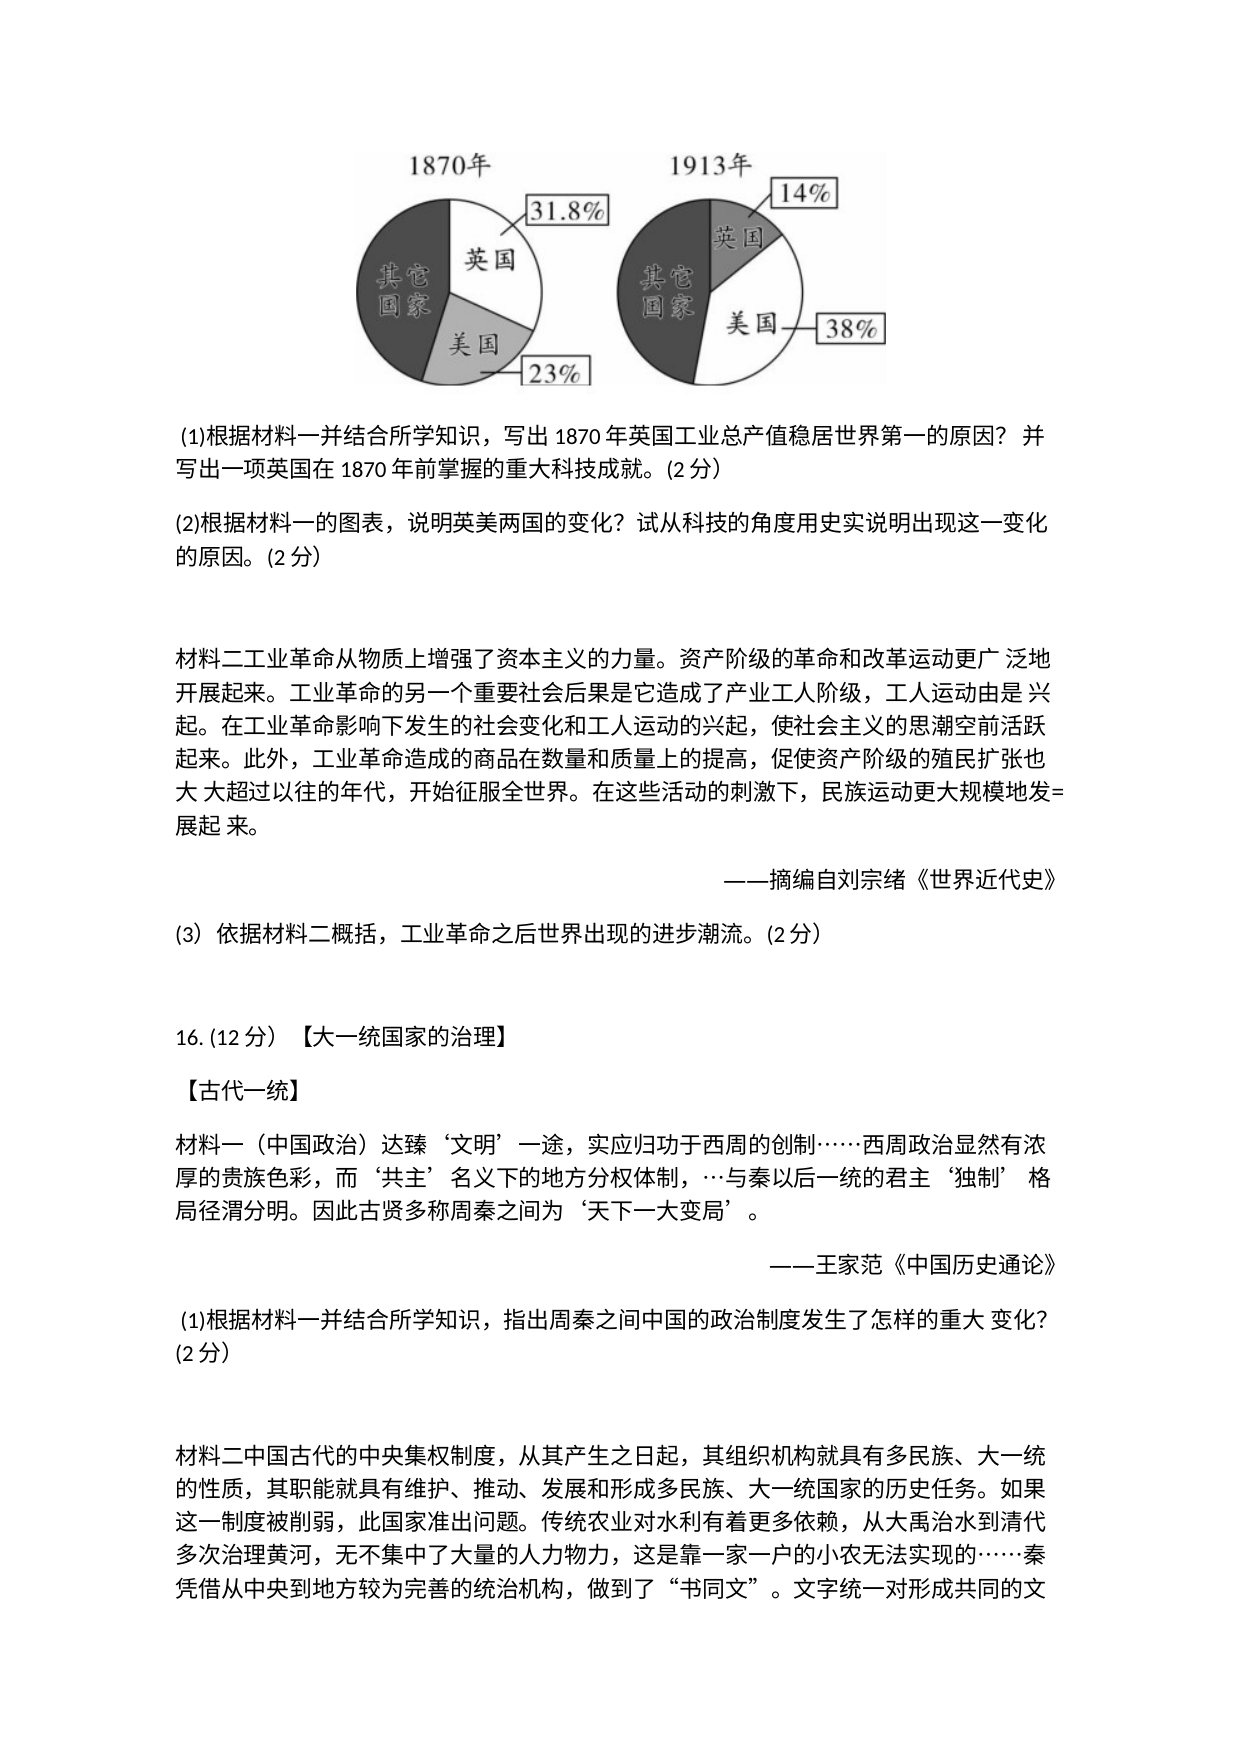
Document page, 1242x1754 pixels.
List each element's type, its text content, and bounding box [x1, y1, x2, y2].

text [175, 1438, 1067, 1604]
text (1)根据材料一并结合所学知识，指出周秦之间中国的政治制度发生了怎样的重大 变化？(2分） [175, 1301, 1067, 1368]
text 材料二工业革命从物质上增强了资本主义的力量。资产阶级的革命和改革运动更广 泛地开展起来。工业革命的另一个重要社会后果是它造成了产业工人阶级，工人运动由是 兴起。在工业革命影响下发生的社会变化和工人运动的兴起，使社会主义的思潮空前活跃 起来。此外，工业革命造成的商品在数量和质量上的提高，促使资产阶级的殖民扩张也大 大超过以往的年代，开始征服全世界。在这些活动的刺激下，民族运动更大规模地发=展起 来。 [175, 641, 1067, 841]
text 16. (12分）【大一统国家的治理】 [175, 1019, 1067, 1052]
text 【古代一统】 [175, 1073, 1067, 1106]
text (3）依据材料二概括，工业革命之后世界出现的进步潮流。(2分） [175, 916, 1067, 949]
text (2)根据材料一的图表，说明英美两国的变化？试从科技的角度用史实说明出现这一变化的原因。(2分） [175, 505, 1067, 572]
text ——王家范《中国历史通论》 [175, 1247, 1067, 1281]
picture [345, 143, 896, 397]
text 材料一（中国政治）达臻‘文明’一途，实应归功于西周的创制……西周政治显然有浓厚的贵族色彩，而‘共主’名义下的地方分权体制，…与秦以后一统的君主‘独制’ 格局径渭分明。因此古贤多称周秦之间为‘天下一大变局’。 [175, 1127, 1067, 1226]
text (1)根据材料一并结合所学知识，写出1870年英国工业总产值稳居世界第一的原因？ 并写出一项英国在1870年前掌握的重大科技成就。(2分） [175, 418, 1067, 484]
text ——摘编自刘宗绪《世界近代史》 [175, 862, 1067, 895]
